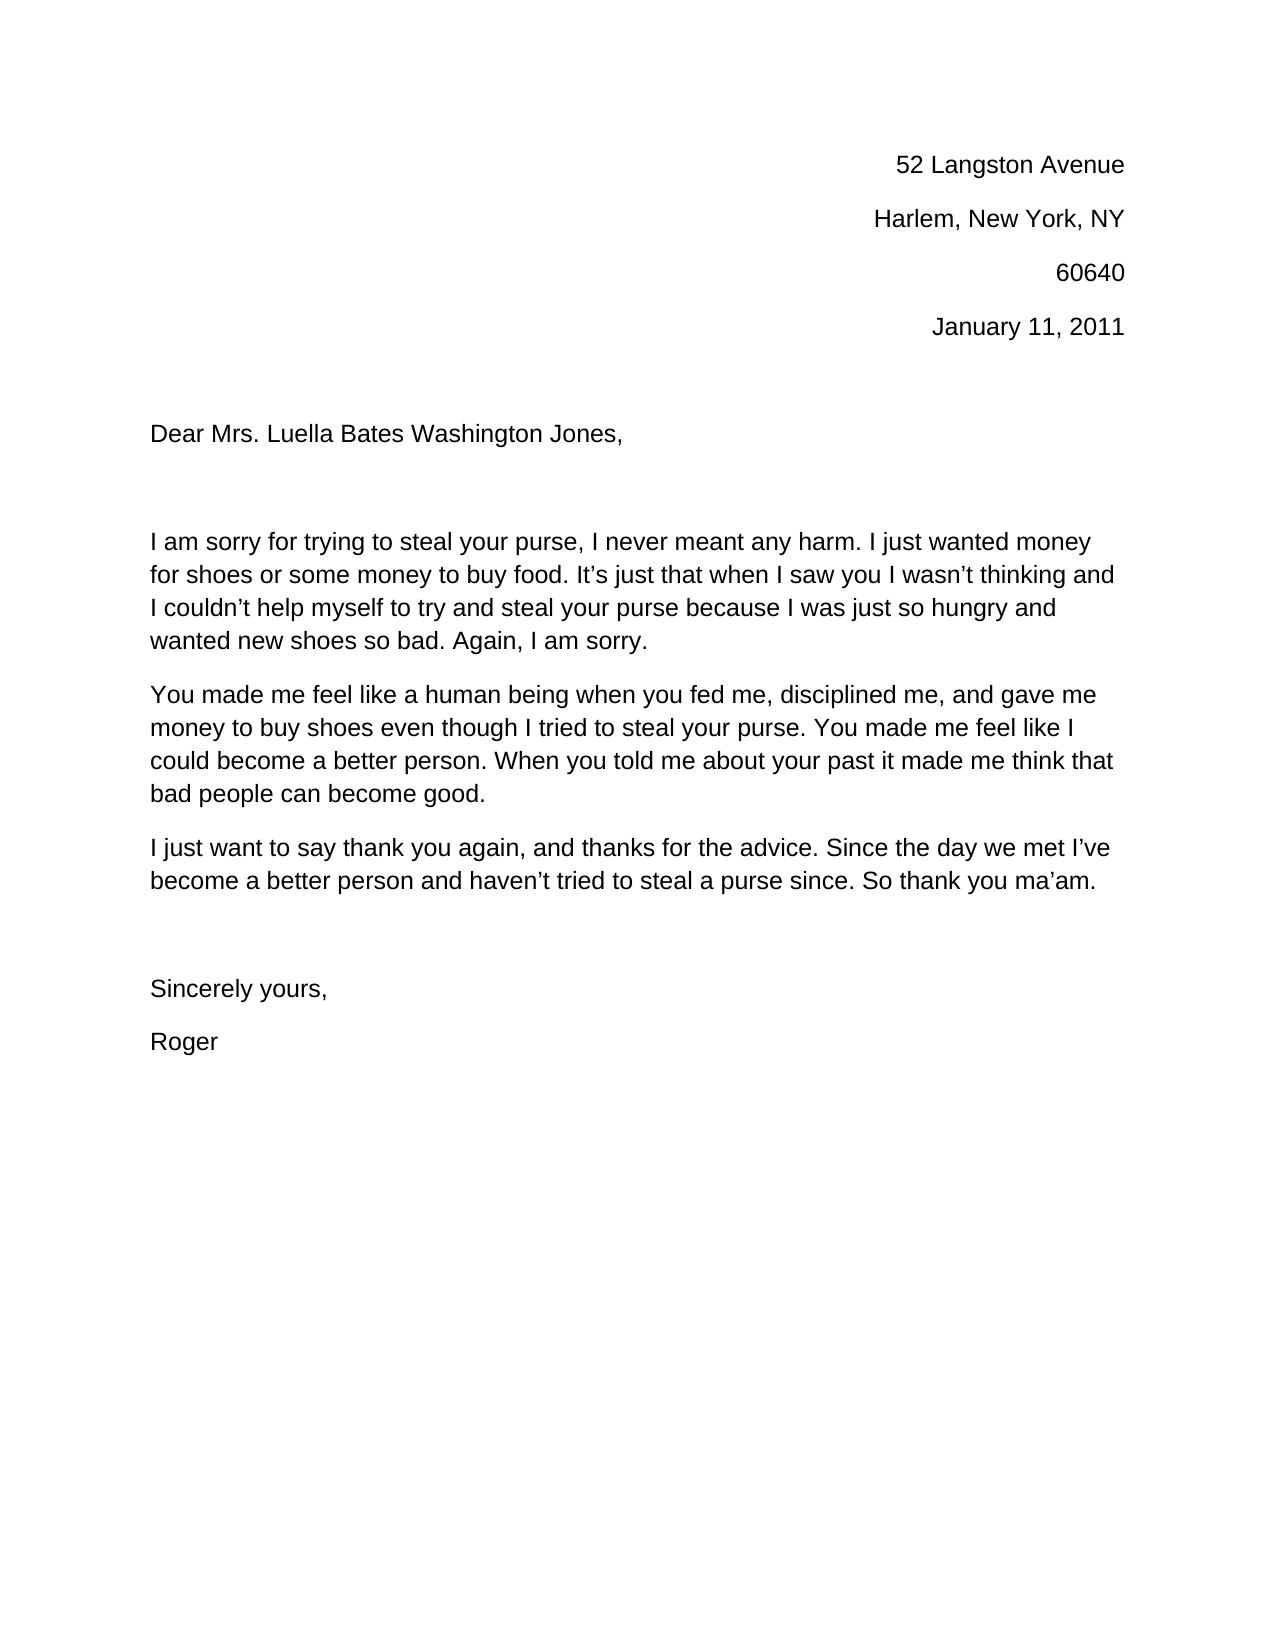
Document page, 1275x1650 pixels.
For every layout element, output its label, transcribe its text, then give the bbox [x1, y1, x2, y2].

text I just want to say thank you again, and thanks for the advice. Since the day we met I’ve become a better person and haven’t tried to steal a purse since. So thank you ma’am. [150, 833, 1125, 894]
text I am sorry for trying to steal your purse, I never meant any harm. I just wanted money for shoes or some money to buy food. It’s just that when I saw you I wasn’t thinking and I couldn’t help myself to try and steal your purse because I was just so hungry and wanted new shoes so bad. Again, I am sorry. [150, 527, 1125, 655]
text Sincerely yours, [150, 973, 1125, 1002]
text 52 Langston Avenue [150, 150, 1125, 179]
text You made me feel like a human being when you fed me, disciplined me, and gave me money to buy shoes even though I tried to steal your purse. You made me feel like I could become a better person. When you told me about your past it made me think that bad people can become good. [150, 680, 1125, 808]
text January 11, 2011 [150, 312, 1125, 340]
text 60640 [150, 258, 1125, 286]
text Harlem, New York, NY [150, 204, 1125, 233]
text Dear Mrs. Luella Bates Washington Jones, [150, 419, 1125, 448]
text Roger [150, 1027, 1125, 1056]
